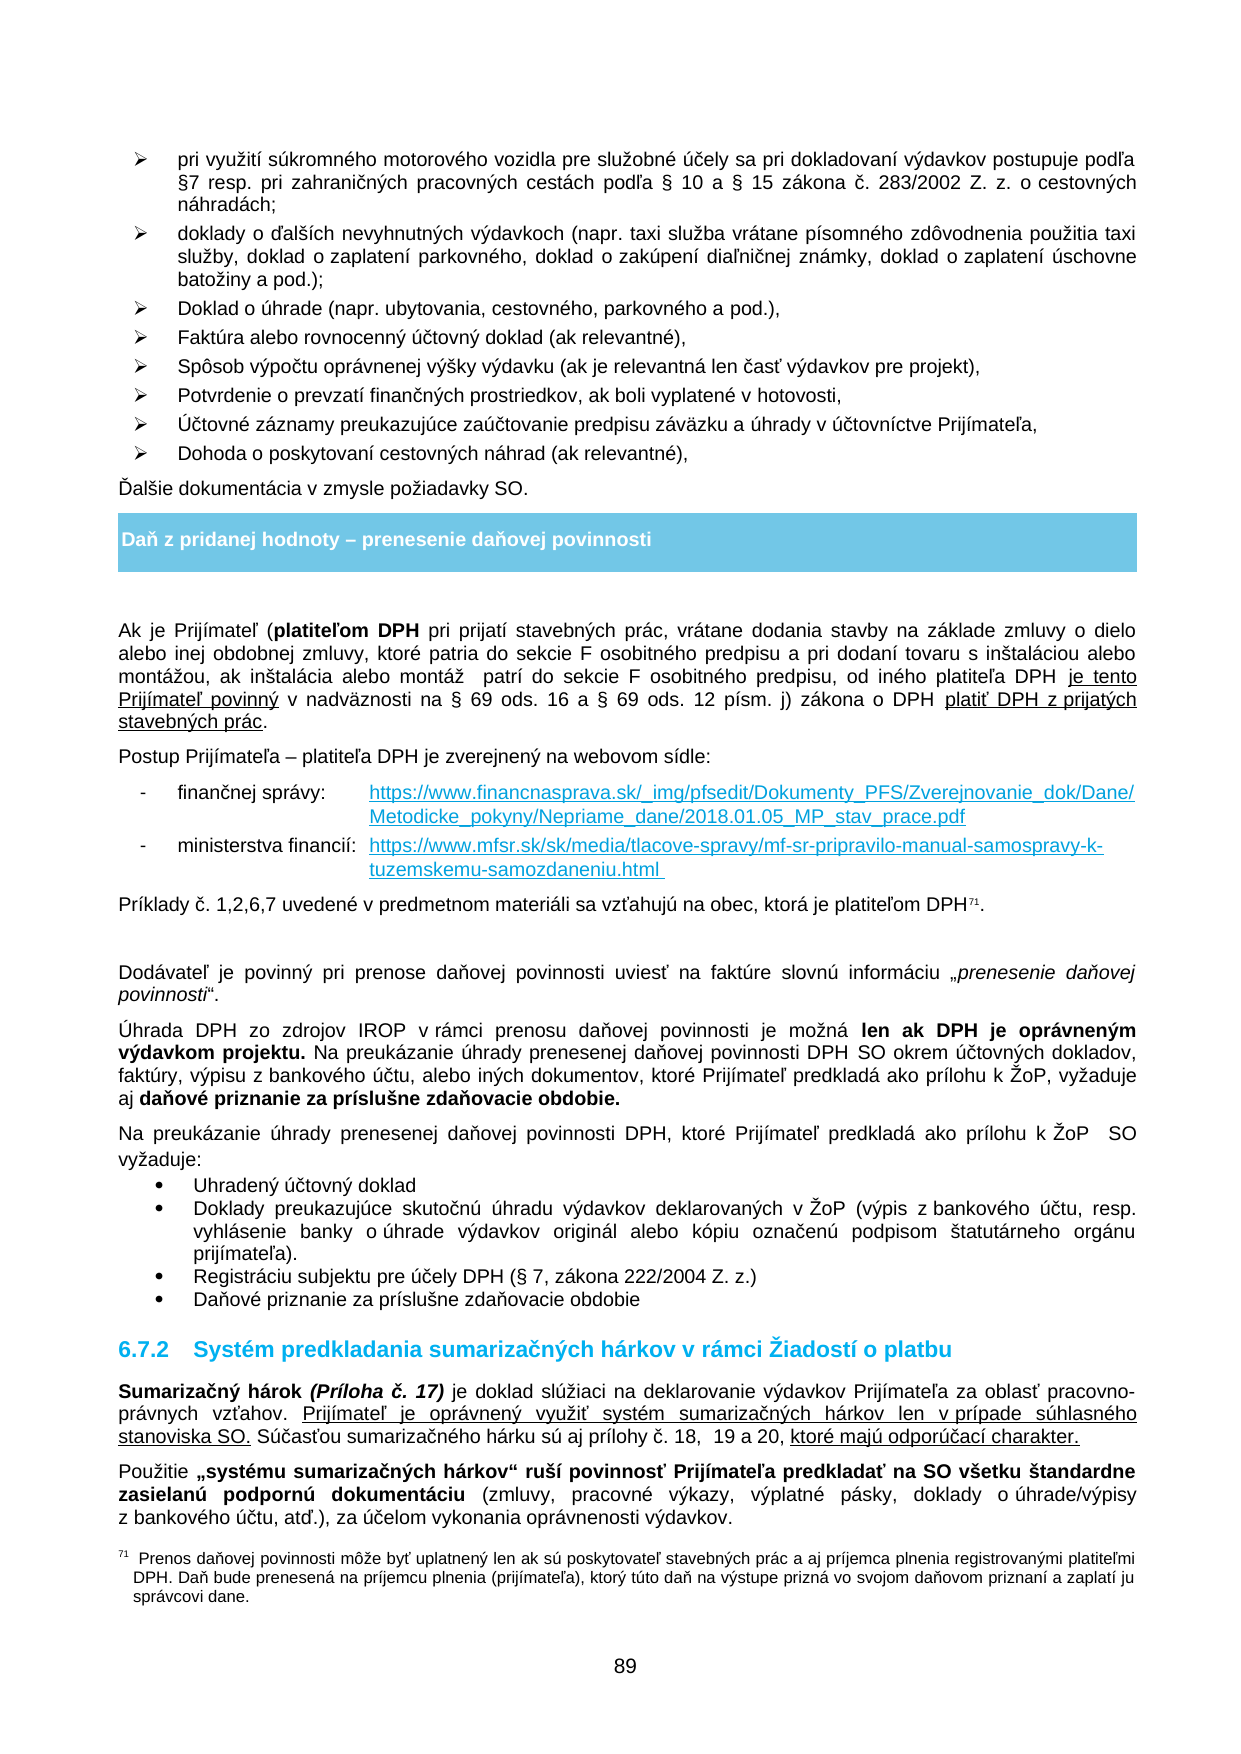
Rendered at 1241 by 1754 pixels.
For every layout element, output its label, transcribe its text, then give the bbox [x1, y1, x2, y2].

list Spôsob výpočtu oprávnenej výšky výdavku (ak je relevantná len časť výdavkov pre projekt), [133, 355, 1137, 378]
list doklady o ďalších nevyhnutných výdavkoch (napr. taxi služba vrátane písomného zdôvodnenia použitia taxi služby, doklad o zaplatení parkovného, doklad o zakúpení diaľničnej známky, doklad o zaplatení úschovne batožiny a pod.); [133, 222, 1137, 290]
text Použitie „systému sumarizačných hárkov“ ruší povinnosť Prijímateľa predkladať na SO všetku štandardne zasielanú podpornú dokumentáciu (zmluvy, pracovné výkazy, výplatné pásky, doklady o úhrade/výpisy z bankového účtu, atď.), za účelom vykonania oprávnenosti výdavkov. [118, 1460, 1137, 1528]
list Potvrdenie o prevzatí finančných prostriedkov, ak boli vyplatené v hotovosti, [133, 384, 1137, 407]
list Daňové priznanie za príslušne zdaňovacie obdobie [156, 1288, 1137, 1311]
text Úhrada DPH zo zdrojov IROP v rámci prenosu daňovej povinnosti je možná len ak DPH je oprávneným výdavkom projektu. Na preukázanie úhrady prenesenej daňovej povinnosti DPH SO okrem účtovných dokladov, faktúry, výpisu z bankového účtu, alebo iných dokumentov, ktoré Prijímateľ predkladá ako prílohu k ŽoP, vyžaduje aj daňové priznanie za príslušne zdaňovacie obdobie. [118, 1018, 1137, 1109]
text Sumarizačný hárok (Príloha č. 17) je doklad slúžiaci na deklarovanie výdavkov Prijímateľa za oblasť pracovno-právnych vzťahov. Prijímateľ je oprávnený využiť systém sumarizačných hárkov len v prípade súhlasného stanoviska SO. Súčasťou sumarizačného hárku sú aj prílohy č. 18, 19 a 20, ktoré majú odporúčací charakter. [118, 1379, 1137, 1448]
subtitle Systém predkladania sumarizačných hárkov v rámci Žiadostí o platbu [118, 1336, 1137, 1362]
table_header Daň z pridanej hodnoty – prenesenie daňovej povinnosti [118, 513, 1137, 571]
list ministerstva financií: https://www.mfsr.sk/sk/media/tlacove-spravy/mf-sr-pripravilo-manual-samospravy-k-tuzemskemu-samozdaneniu.html [140, 834, 1137, 881]
text Príklady č. 1,2,6,7 uvedené v predmetnom materiáli sa vzťahujú na obec, ktorá je platiteľom DPH. [118, 893, 1137, 916]
list finančnej správy: https://www.financnasprava.sk/_img/pfsedit/Dokumenty_PFS/Zverejnovanie_dok/Dane/ Metodicke_pokyny/Nepriame_dane/2018.01.05_MP_stav_prace.pdf [140, 781, 1137, 827]
list Dohoda o poskytovaní cestovných náhrad (ak relevantné), [133, 442, 1137, 465]
list Doklady preukazujúce skutočnú úhradu výdavkov deklarovaných v ŽoP (výpis z bankového účtu, resp. vyhlásenie banky o úhrade výdavkov originál alebo kópiu označenú podpisom štatutárneho orgánu prijímateľa). [156, 1197, 1137, 1265]
list Doklad o úhrade (napr. ubytovania, cestovného, parkovného a pod.), [133, 297, 1137, 319]
text Dodávateľ je povinný pri prenose daňovej povinnosti uviesť na faktúre slovnú informáciu „prenesenie daňovej povinnosti“. [118, 961, 1137, 1006]
list Uhradený účtovný doklad [156, 1174, 1137, 1197]
text Ďalšie dokumentácia v zmysle požiadavky SO. [118, 477, 1137, 500]
list Registráciu subjektu pre účely DPH (§ 7, zákona 222/2004 Z. z.) [156, 1265, 1137, 1288]
list pri využití súkromného motorového vozidla pre služobné účely sa pri dokladovaní výdavkov postupuje podľa §7 resp. pri zahraničných pracovných cestách podľa § 10 a § 15 zákona č. 283/2002 Z. z. o cestovných náhradách; [133, 148, 1137, 216]
list Účtovné záznamy preukazujúce zaúčtovanie predpisu záväzku a úhrady v účtovníctve Prijímateľa, [133, 413, 1137, 436]
text Na preukázanie úhrady prenesenej daňovej povinnosti DPH, ktoré Prijímateľ predkladá ako prílohu k ŽoP SO vyžaduje: [118, 1122, 1137, 1171]
text Postup Prijímateľa – platiteľa DPH je zverejnený na webovom sídle: [118, 745, 1137, 768]
text Ak je Prijímateľ (platiteľom DPH pri prijatí stavebných prác, vrátane dodania stavby na základe zmluvy o dielo alebo inej obdobnej zmluvy, ktoré patria do sekcie F osobitného predpisu a pri dodaní tovaru s inštaláciou alebo montážou, ak inštalácia alebo montáž patrí do sekcie F osobitného predpisu, od iného platiteľa DPH je tento Prijímateľ povinný v nadväznosti na § 69 ods. 16 a § 69 ods. 12 písm. j) zákona o DPH platiť DPH z prijatých stavebných prác. [118, 619, 1137, 733]
list Faktúra alebo rovnocenný účtovný doklad (ak relevantné), [133, 326, 1137, 348]
